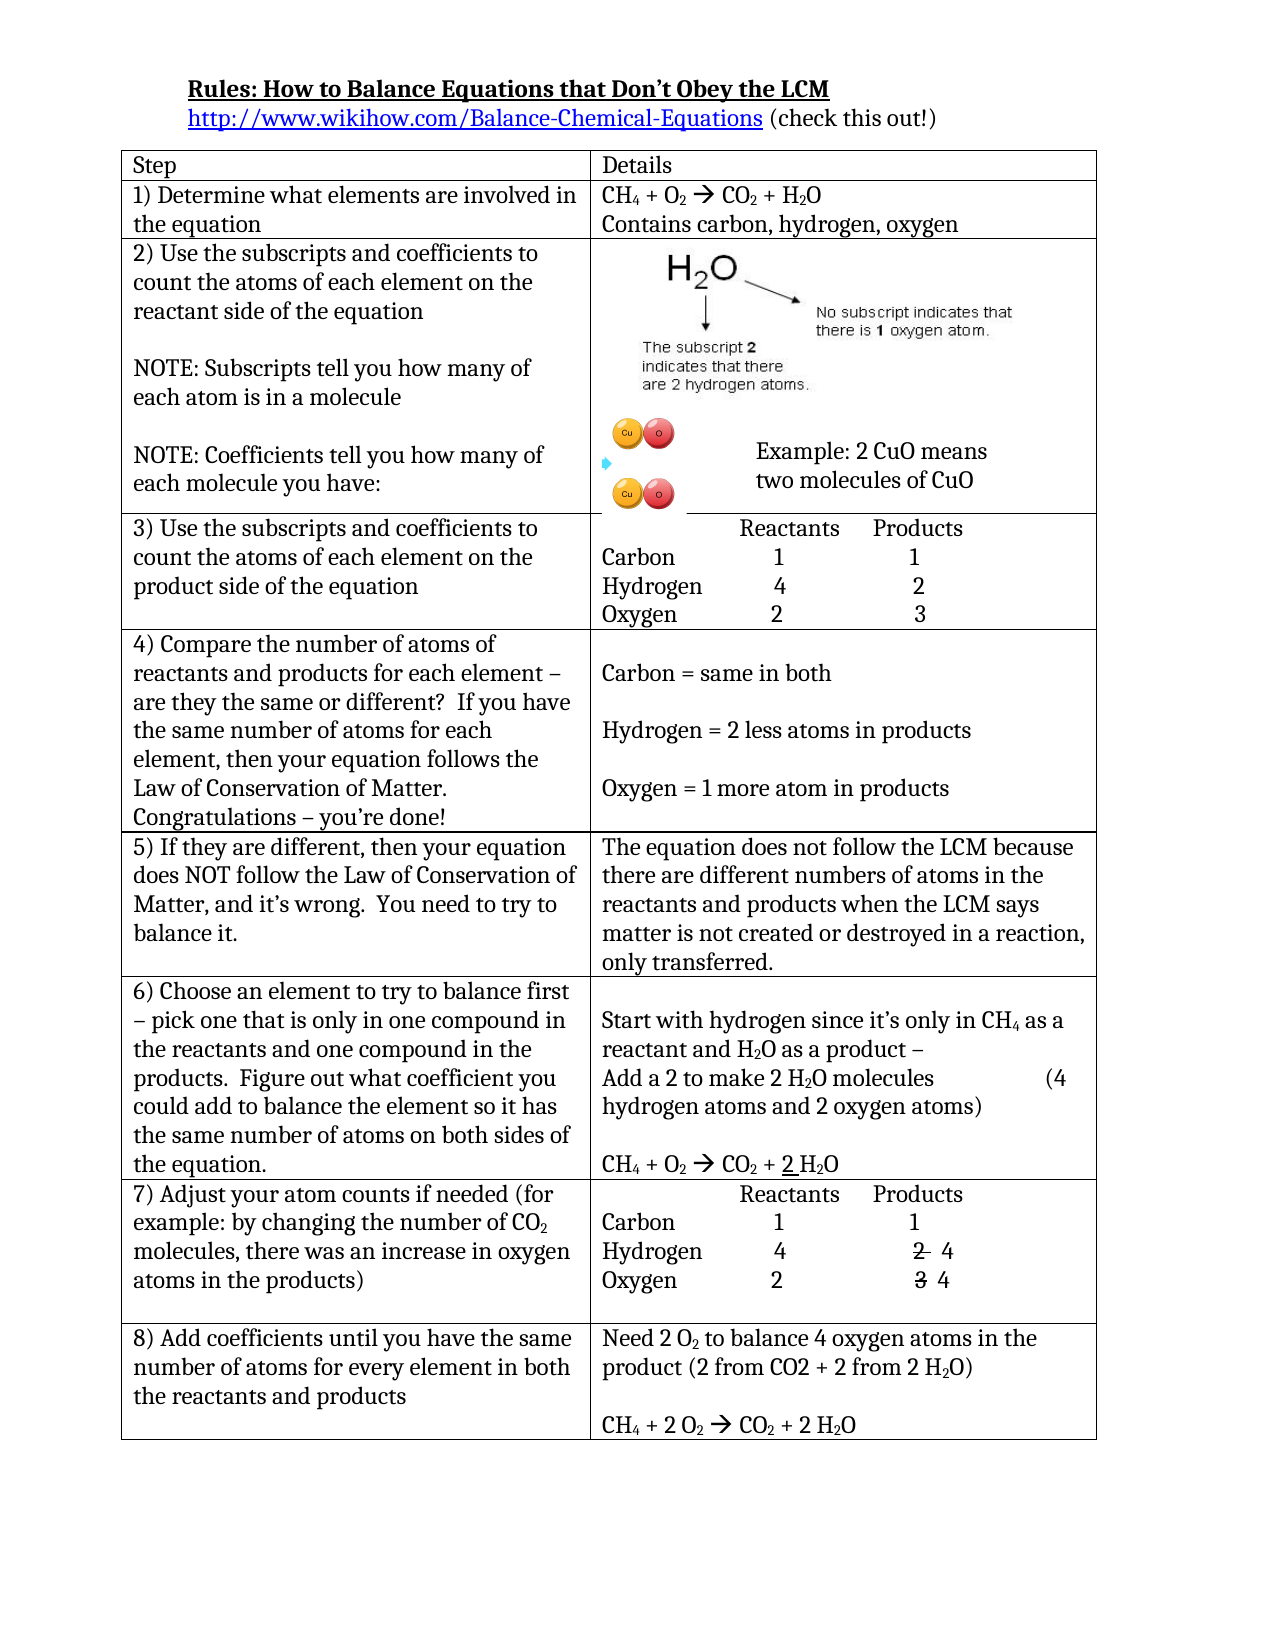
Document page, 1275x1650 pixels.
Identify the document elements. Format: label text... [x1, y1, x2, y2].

table_cell 8) Add coefficients until you have the same number of atoms for every element in both the reactants and products [122, 1324, 590, 1439]
table_cell Start with hydrogen since it’s only in CH4 as a reactant and H2O as a product – Add a 2 to make 2 H2O molecules (4 hydrogen atoms and 2 oxygen atoms) CH4 + O2 CO2 + 2 H2O [591, 977, 1096, 1178]
table_cell 5) If they are different, then your equation does NOT follow the Law of Conservation of Matter, and it’s wrong. You need to try to balance it. [122, 833, 590, 976]
table_cell 3) Use the subscripts and coefficients to count the atoms of each element on the product side of the equation [122, 514, 590, 629]
table_cell 4) Compare the number of atoms of reactants and products for each element – are they the same or different? If you have the same number of atoms for each element, then your equation follows the Law of Conservation of Matter. Congratulations – you’re done! [122, 630, 590, 831]
table_cell The equation does not follow the LCM because there are different numbers of atoms in the reactants and products when the LCM says matter is not created or destroyed in a reaction, only transferred. [591, 833, 1096, 976]
picture [601, 239, 1033, 514]
table_cell 2) Use the subscripts and coefficients to count the atoms of each element on the reactant side of the equation NOTE: Subscripts tell you how many of each atom is in a molecule NOTE: Coefficients tell you how many of each molecule you have: [122, 239, 590, 513]
table_cell Reactants Products Carbon 1 1 Hydrogen 4 2 Oxygen 2 3 [591, 514, 1096, 629]
table_cell Carbon = same in both Hydrogen = 2 less atoms in products Oxygen = 1 more atom in products [591, 630, 1096, 831]
table_cell Reactants Products Carbon 1 1 Hydrogen 4 2 4 Oxygen 2 3 4 [591, 1180, 1096, 1323]
table_cell 7) Adjust your atom counts if needed (for example: by changing the number of CO2 molecules, there was an increase in oxygen atoms in the products) [122, 1180, 590, 1323]
table_header Details [591, 151, 1096, 180]
table_cell [687, 239, 1096, 513]
table_cell Need 2 O2 to balance 4 oxygen atoms in the product (2 from CO2 + 2 from 2 H2O) CH4 + 2 O2 CO2 + 2 H2O [591, 1324, 1096, 1439]
table_cell CH4 + O2 CO2 + H2O Contains carbon, hydrogen, oxygen [591, 181, 1096, 238]
table_cell 1) Determine what elements are involved in the equation [122, 181, 590, 238]
table_header Step [122, 151, 590, 180]
table_cell 6) Choose an element to try to balance first – pick one that is only in one compound in the reactants and one compound in the products. Figure out what coefficient you could add to balance the element so it has the same number of atoms on both sides of the equation. [122, 977, 590, 1178]
table_cell [591, 239, 601, 513]
